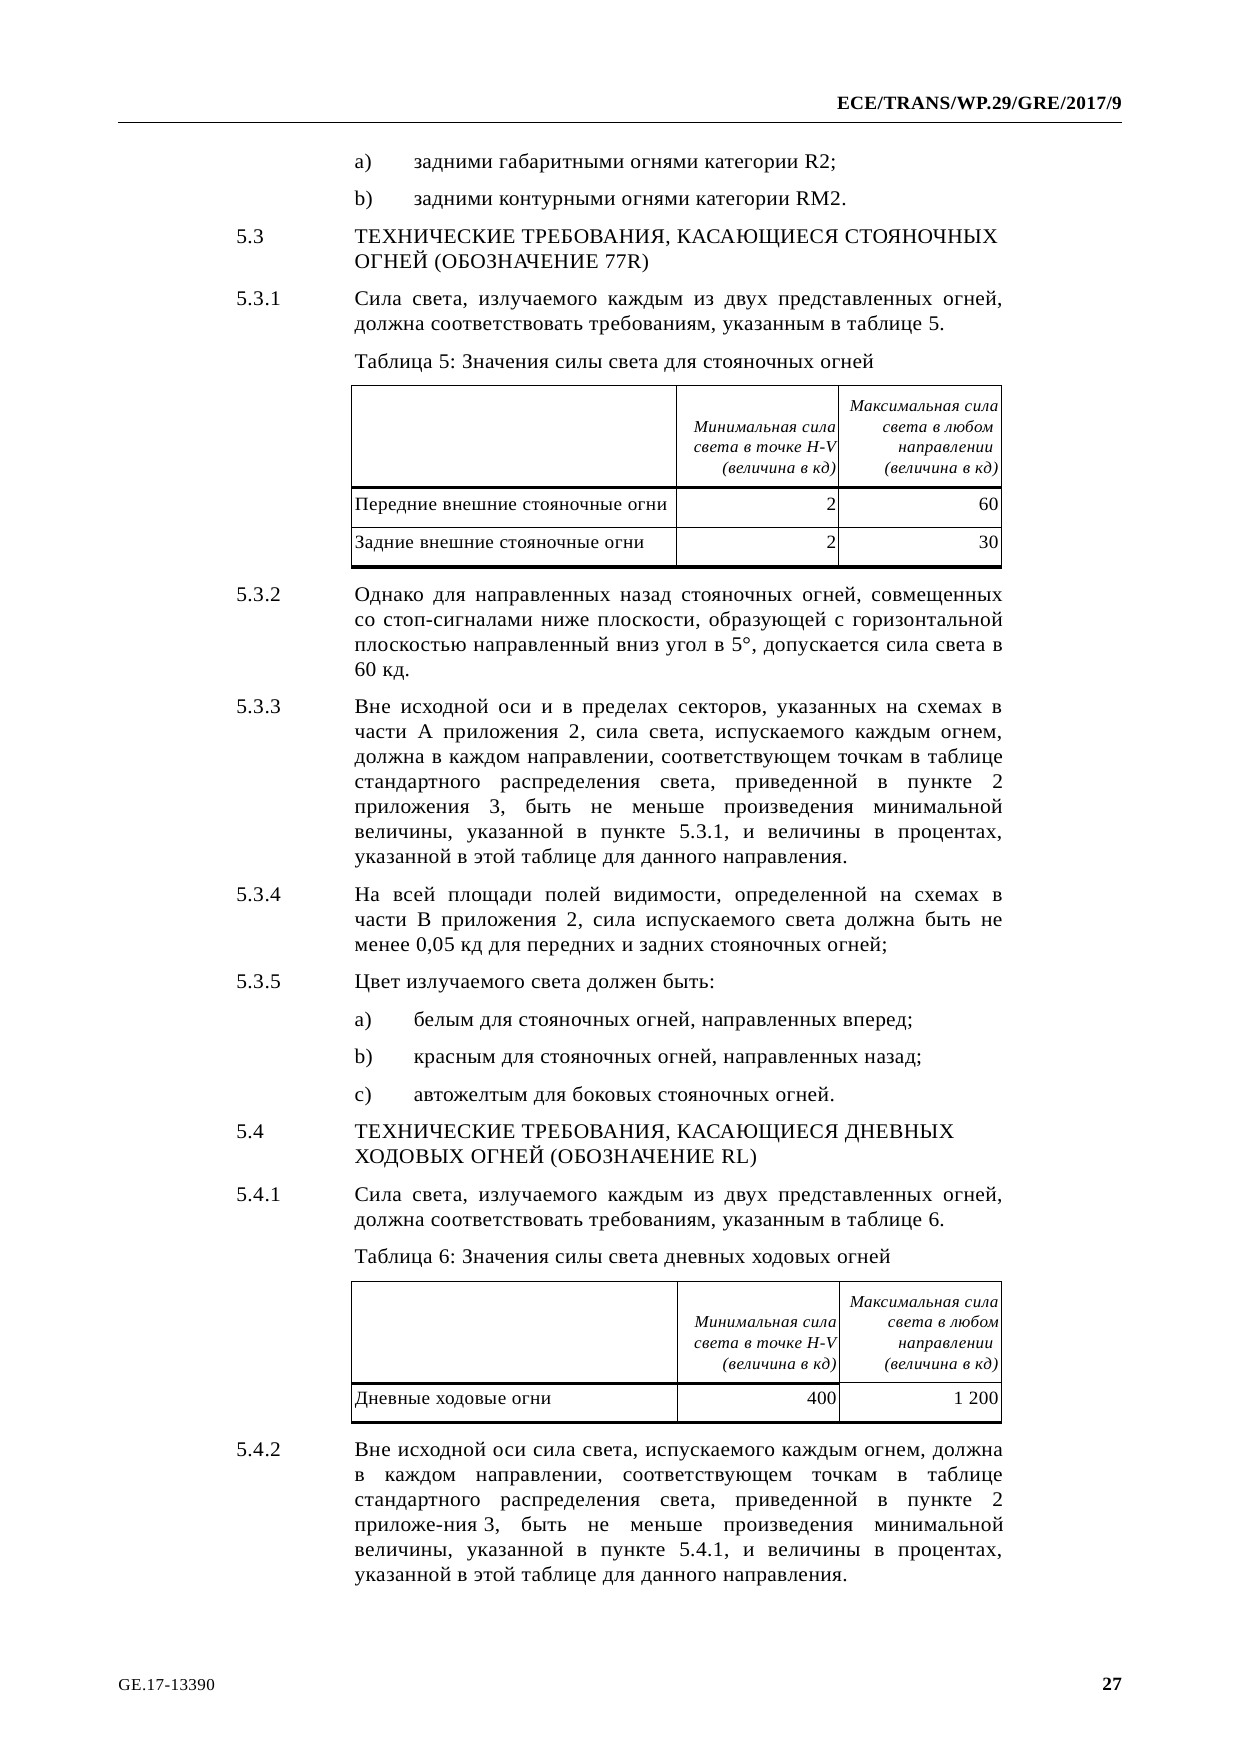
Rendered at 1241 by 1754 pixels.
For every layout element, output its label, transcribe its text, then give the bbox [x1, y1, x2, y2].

table_header Минимальная сила света в точке H-V (величина в кд) [678, 1282, 839, 1382]
text 5.4.1 Сила света, излучаемого каждым из двух представленных огней, должна соответствовать требованиям, указанным в таблице 6. [236, 1181, 1004, 1231]
text 5.4.2 Вне исходной оси сила света, испускаемого каждым огнем, должна в каждом направлении, соответствующем точкам в таблице стандартного распределения света, приведенной в пункте 2 приложе-ния 3, быть не меньше произведения минимальной величины, указанной в пункте 5.4.1, и величины в процентах, указанной в этой таблице для данного направления. [236, 1436, 1004, 1586]
text b) красным для стояночных огней, направленных назад; [354, 1043, 1004, 1068]
text 5.4 ТЕХНИЧЕСКИЕ ТРЕБОВАНИЯ, КАСАЮЩИЕСЯ ДНЕВНЫХ ХОДОВЫХ ОГНЕЙ (ОБОЗНАЧЕНИЕ RL) [236, 1118, 1004, 1168]
text Таблица 6: Значения силы света дневных ходовых огней [354, 1243, 1004, 1268]
table_header Максимальная сила света в любом направлении (величина в кд) [839, 386, 1001, 486]
table_header [352, 1282, 677, 1382]
table_header [352, 386, 676, 486]
text 5.3.4 На всей площади полей видимости, определенной на схемах в части B приложения 2, сила испускаемого света должна быть не менее 0,05 кд для передних и задних стояночных огней; [236, 881, 1004, 956]
table_cell 400 [678, 1385, 839, 1421]
text 5.3.1 Сила света, излучаемого каждым из двух представленных огней, должна соответствовать требованиям, указанным в таблице 5. [236, 285, 1004, 335]
text а) задними габаритными огнями категории R2; [354, 148, 1004, 173]
text 5.3.2 Однако для направленных назад стояночных огней, совмещенных со стоп-сигналами ниже плоскости, образующей с горизонтальной плоскостью направленный вниз угол в 5°, допускается сила света в 60 кд. [236, 581, 1004, 681]
text 5.3.3 Вне исходной оси и в пределах секторов, указанных на схемах в части А приложения 2, сила света, испускаемого каждым огнем, должна в каждом направлении, соответствующем точкам в таблице стандартного распределения света, приведенной в пункте 2 приложения 3, быть не меньше произведения минимальной величины, указанной в пункте 5.3.1, и величины в процентах, указанной в этой таблице для данного направления. [236, 693, 1004, 868]
table_cell 2 [677, 489, 838, 527]
table_cell Задние внешние стояночные огни [352, 528, 676, 565]
table_cell Передние внешние стояночные огни [352, 489, 676, 527]
table_cell Дневные ходовые огни [352, 1385, 677, 1421]
text 5.3.5 Цвет излучаемого света должен быть: [236, 968, 1004, 993]
table_cell 30 [839, 528, 1001, 565]
table_cell 1 200 [840, 1383, 1001, 1421]
table_cell 60 [839, 489, 1001, 527]
text b) задними контурными огнями категории RM2. [354, 185, 1004, 210]
table_header Максимальная сила света в любом направлении (величина в кд) [840, 1282, 1001, 1382]
text 5.3 ТЕХНИЧЕСКИЕ ТРЕБОВАНИЯ, КАСАЮЩИЕСЯ СТОЯНОЧНЫХ ОГНЕЙ (ОБОЗНАЧЕНИЕ 77R) [236, 223, 1004, 273]
text с) автожелтым для боковых стояночных огней. [354, 1081, 1004, 1106]
table_header Минимальная сила света в точке H-V (величина в кд) [677, 386, 838, 486]
table_cell 2 [677, 528, 838, 565]
text Таблица 5: Значения силы света для стояночных огней [354, 348, 1004, 373]
text а) белым для стояночных огней, направленных вперед; [354, 1006, 1004, 1031]
